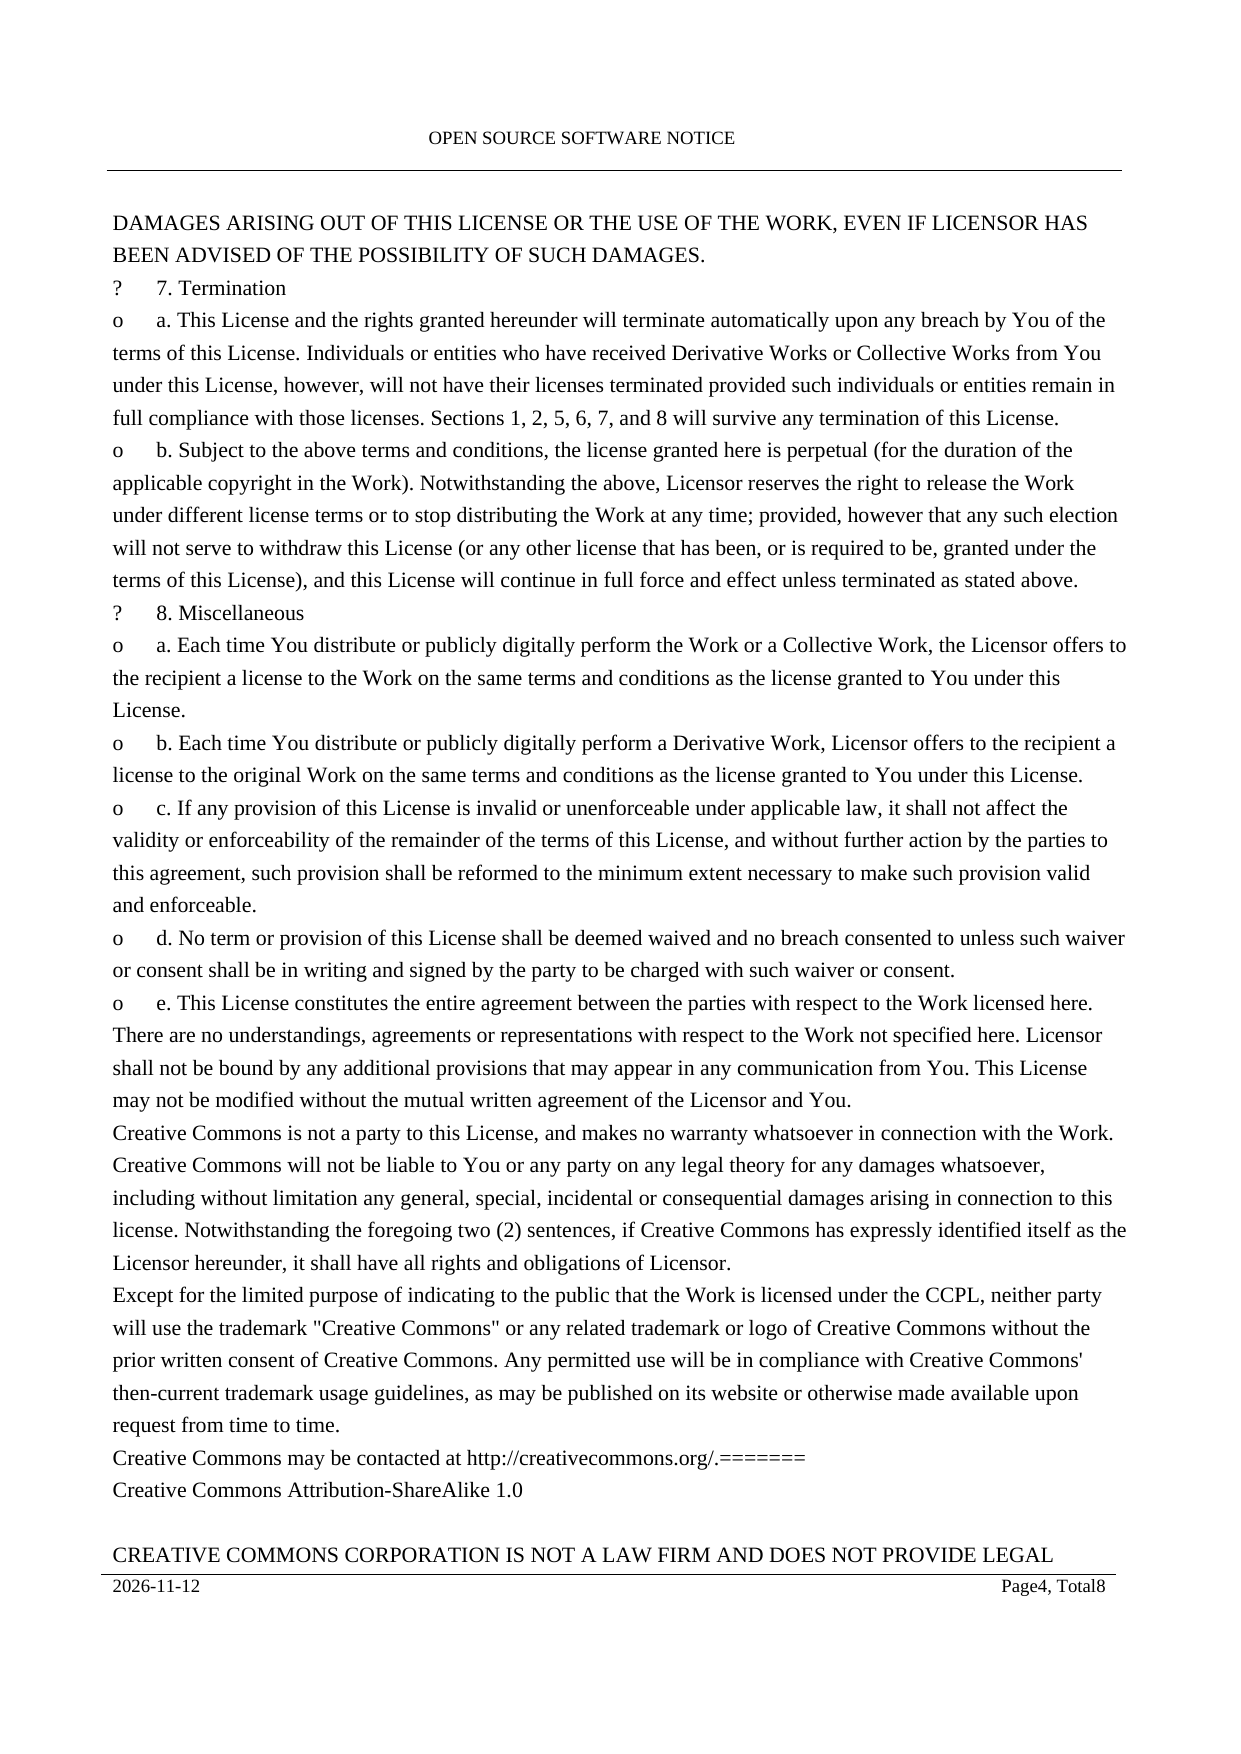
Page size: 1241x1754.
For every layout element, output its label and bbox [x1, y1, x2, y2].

text [112, 206, 1128, 1571]
